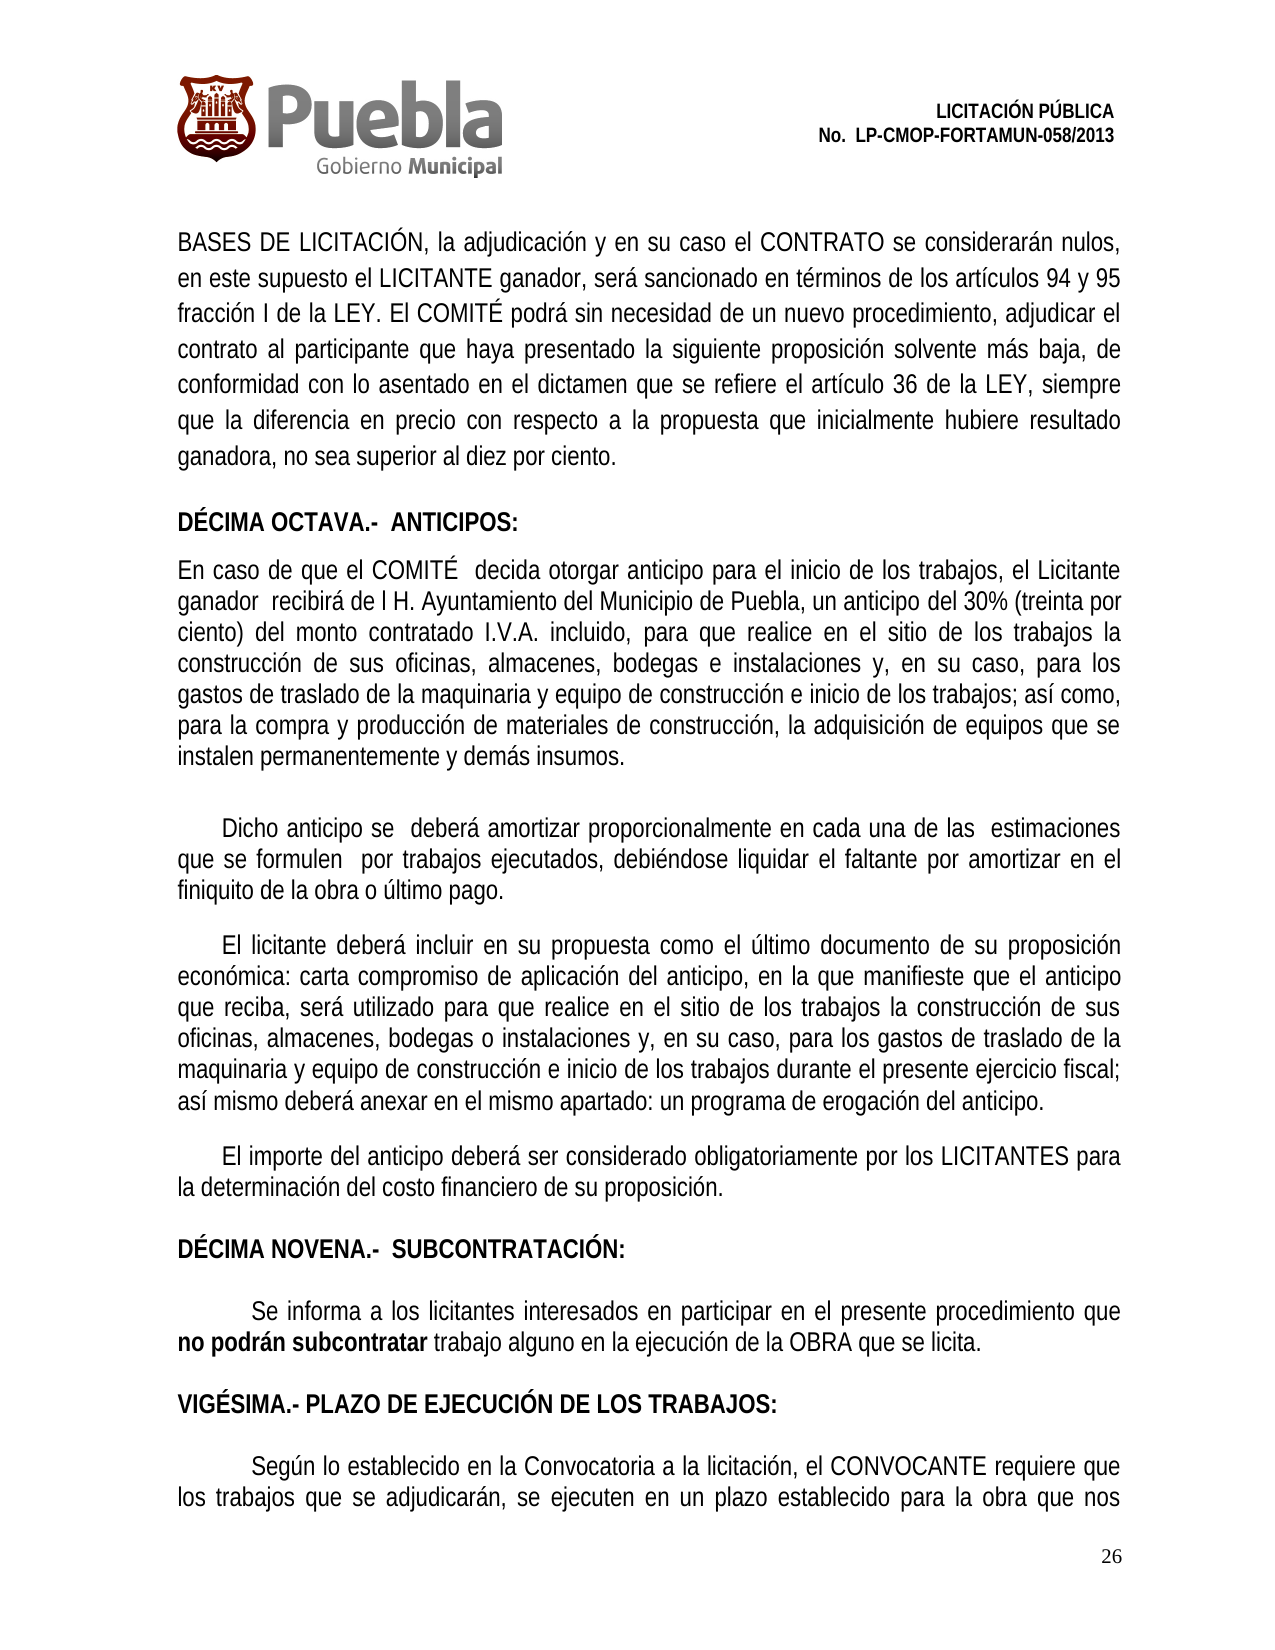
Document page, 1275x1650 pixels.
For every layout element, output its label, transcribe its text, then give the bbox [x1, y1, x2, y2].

subtitle En caso de que el COMITÉ decida otorgar anticipo para el inicio de los trabajos, el Licitante ganador recibirá de l H. Ayuntamiento del Municipio de Puebla, un anticipo del 30% (treinta por ciento) del monto contratado I.V.A. incluido, para que realice en el sitio de los trabajos la construcción de sus oficinas, almacenes, bodegas e instalaciones y, en su caso, para los gastos de traslado de la maquinaria y equipo de construcción e inicio de los trabajos; así como, para la compra y producción de materiales de construcción, la adquisición de equipos que se instalen permanentemente y demás insumos. [177, 554, 1122, 772]
text DÉCIMA NOVENA.- SUBCONTRATACIÓN: [177, 1233, 1122, 1264]
text DÉCIMA OCTAVA.- ANTICIPOS: [177, 507, 1122, 538]
text Se informa a los licitantes interesados en participar en el presente procedimiento que no podrán subcontratar trabajo alguno en la ejecución de la OBRA que se licita. [177, 1295, 1122, 1357]
text VIGÉSIMA.- PLAZO DE EJECUCIÓN DE LOS TRABAJOS: [177, 1388, 1122, 1419]
text Dicho anticipo se deberá amortizar proporcionalmente en cada una de las estimaciones que se formulen por trabajos ejecutados, debiéndose liquidar el faltante por amortizar en el finiquito de la obra o último pago. [177, 812, 1122, 905]
text El licitante deberá incluir en su propuesta como el último documento de su proposición económica: carta compromiso de aplicación del anticipo, en la que manifieste que el anticipo que reciba, será utilizado para que realice en el sitio de los trabajos la construcción de sus oficinas, almacenes, bodegas o instalaciones y, en su caso, para los gastos de traslado de la maquinaria y equipo de construcción e inicio de los trabajos durante el presente ejercicio fiscal; así mismo deberá anexar en el mismo apartado: un programa de erogación del anticipo. [177, 929, 1122, 1116]
text El importe del anticipo deberá ser considerado obligatoriamente por los LICITANTES para la determinación del costo financiero de su proposición. [177, 1140, 1122, 1202]
picture [177, 75, 502, 178]
